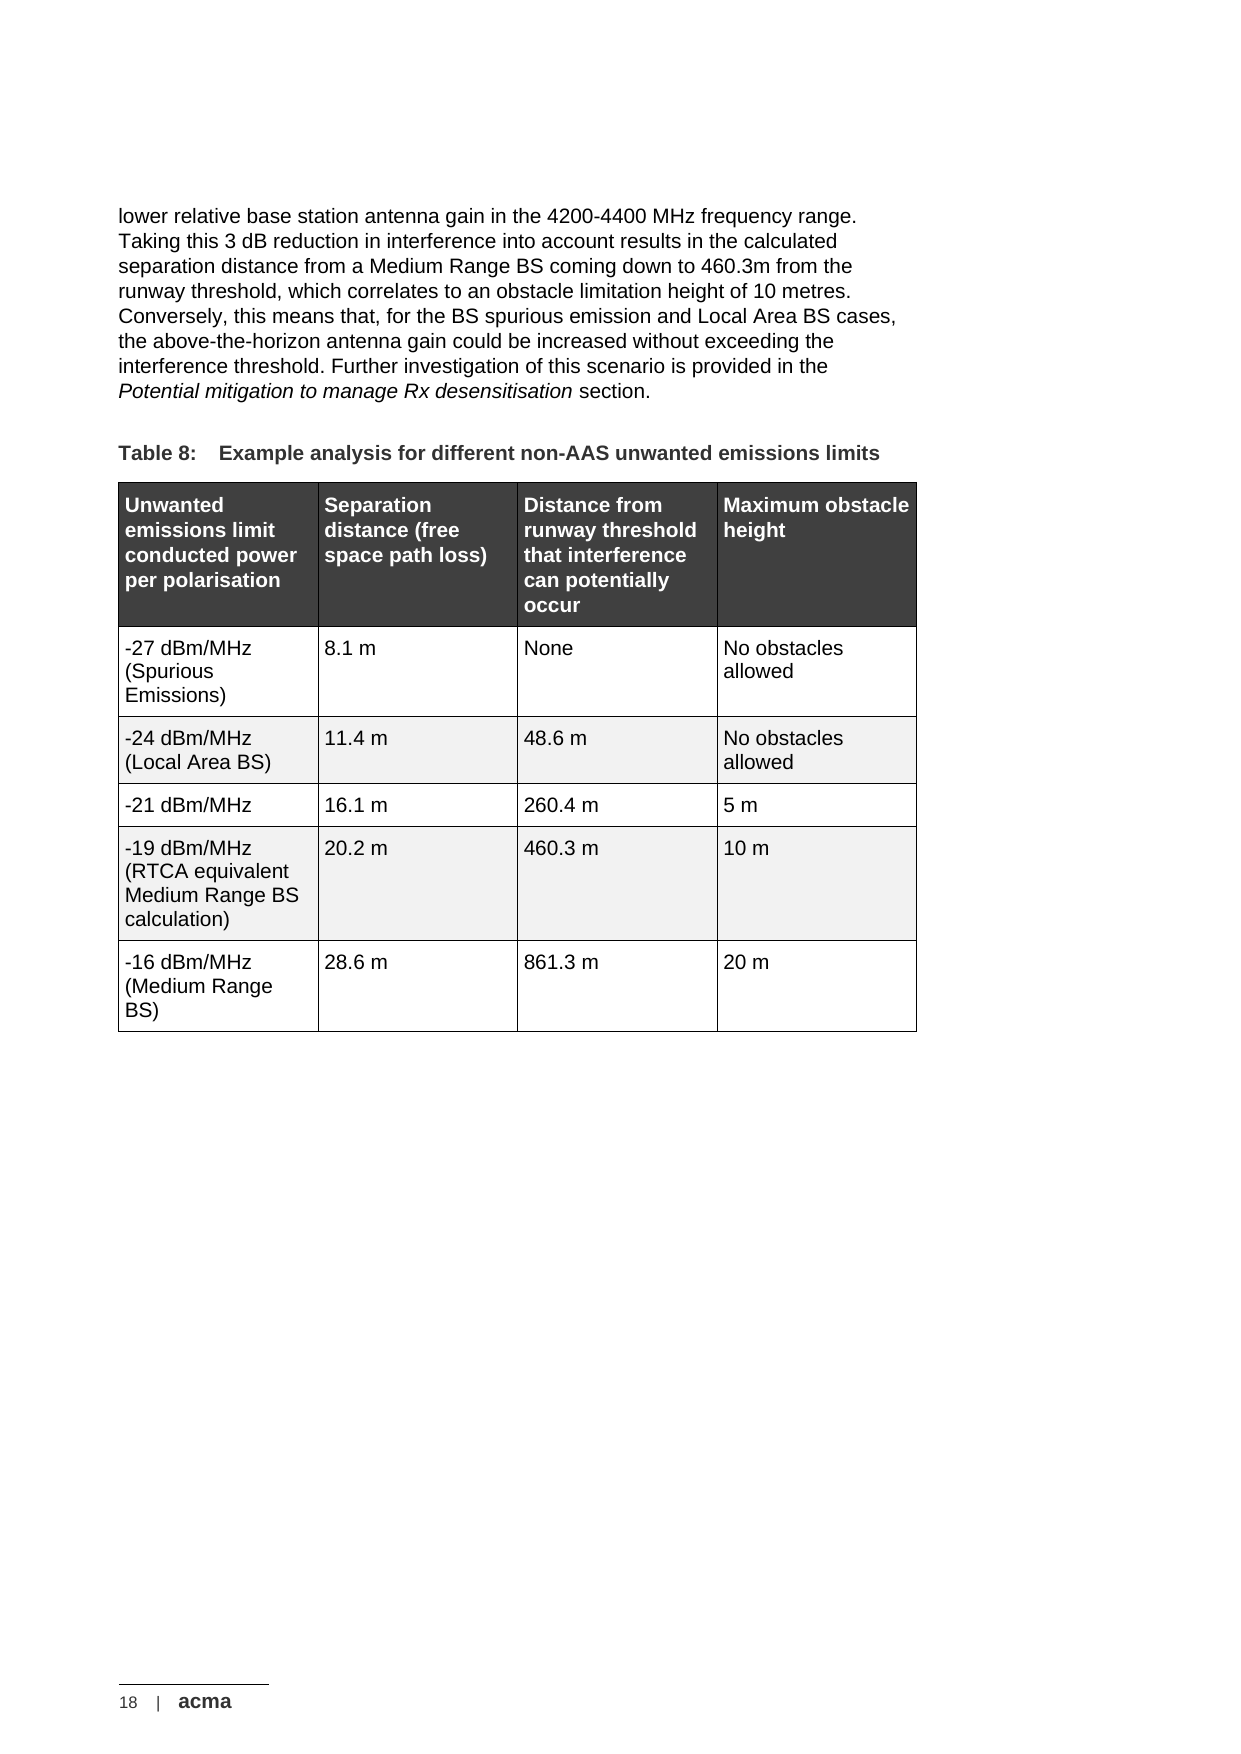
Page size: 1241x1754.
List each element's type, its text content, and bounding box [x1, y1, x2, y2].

table_cell 16.1 m [319, 784, 517, 826]
table_cell No obstacles allowed [718, 627, 916, 716]
table_cell No obstacles allowed [718, 717, 916, 783]
table_cell 11.4 m [319, 717, 517, 783]
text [118, 203, 917, 403]
table_header Distance from runway threshold that interference can potentially occur [518, 483, 717, 626]
table_cell 10 m [718, 827, 916, 940]
table_cell 48.6 m [518, 717, 717, 783]
table_cell 861.3 m [518, 941, 717, 1031]
table_cell 20.2 m [319, 827, 517, 940]
table_cell -27 dBm/MHz (Spurious Emissions) [119, 627, 318, 716]
table_cell -21 dBm/MHz [119, 784, 318, 826]
subtitle Example analysis for different non-AAS unwanted emissions limits [118, 440, 917, 465]
table_cell 460.3 m [518, 827, 717, 940]
table_cell -16 dBm/MHz (Medium Range BS) [119, 941, 318, 1031]
table_cell -24 dBm/MHz (Local Area BS) [119, 717, 318, 783]
table_header Separation distance (free space path loss) [319, 483, 517, 626]
table_header Maximum obstacle height [718, 483, 916, 626]
table_header Unwanted emissions limit conducted power per polarisation [119, 483, 318, 626]
table_cell 5 m [718, 784, 916, 826]
table_cell 28.6 m [319, 941, 517, 1031]
table_cell 8.1 m [319, 627, 517, 716]
table_cell None [518, 627, 717, 716]
table_cell 20 m [718, 941, 916, 1031]
table_cell 260.4 m [518, 784, 717, 826]
table_cell -19 dBm/MHz (RTCA equivalent Medium Range BS calculation) [119, 827, 318, 940]
